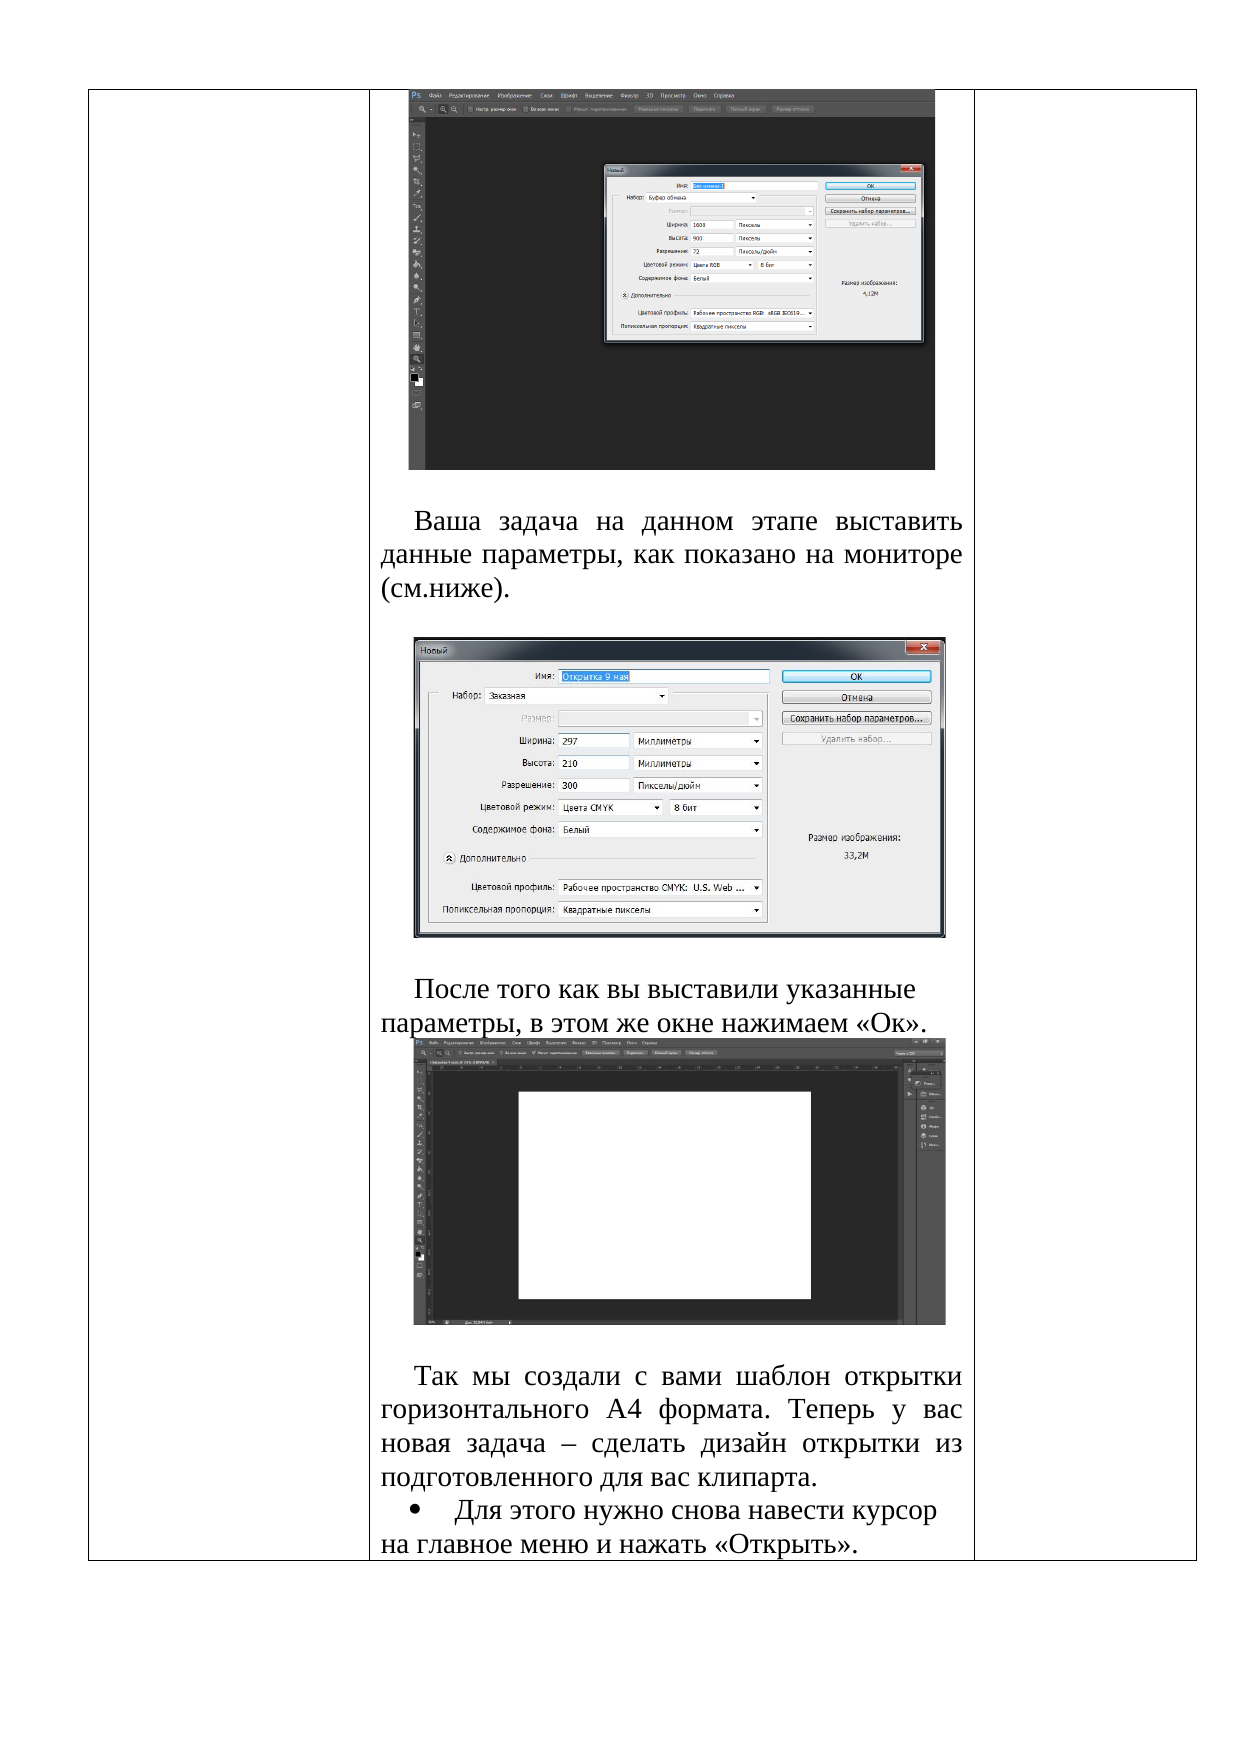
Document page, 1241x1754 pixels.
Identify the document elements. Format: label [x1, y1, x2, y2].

table_cell [370, 90, 974, 1559]
picture [413, 1038, 946, 1325]
picture [408, 89, 936, 470]
table_cell [975, 90, 1196, 1559]
picture [413, 637, 946, 938]
table_cell [89, 90, 369, 1559]
